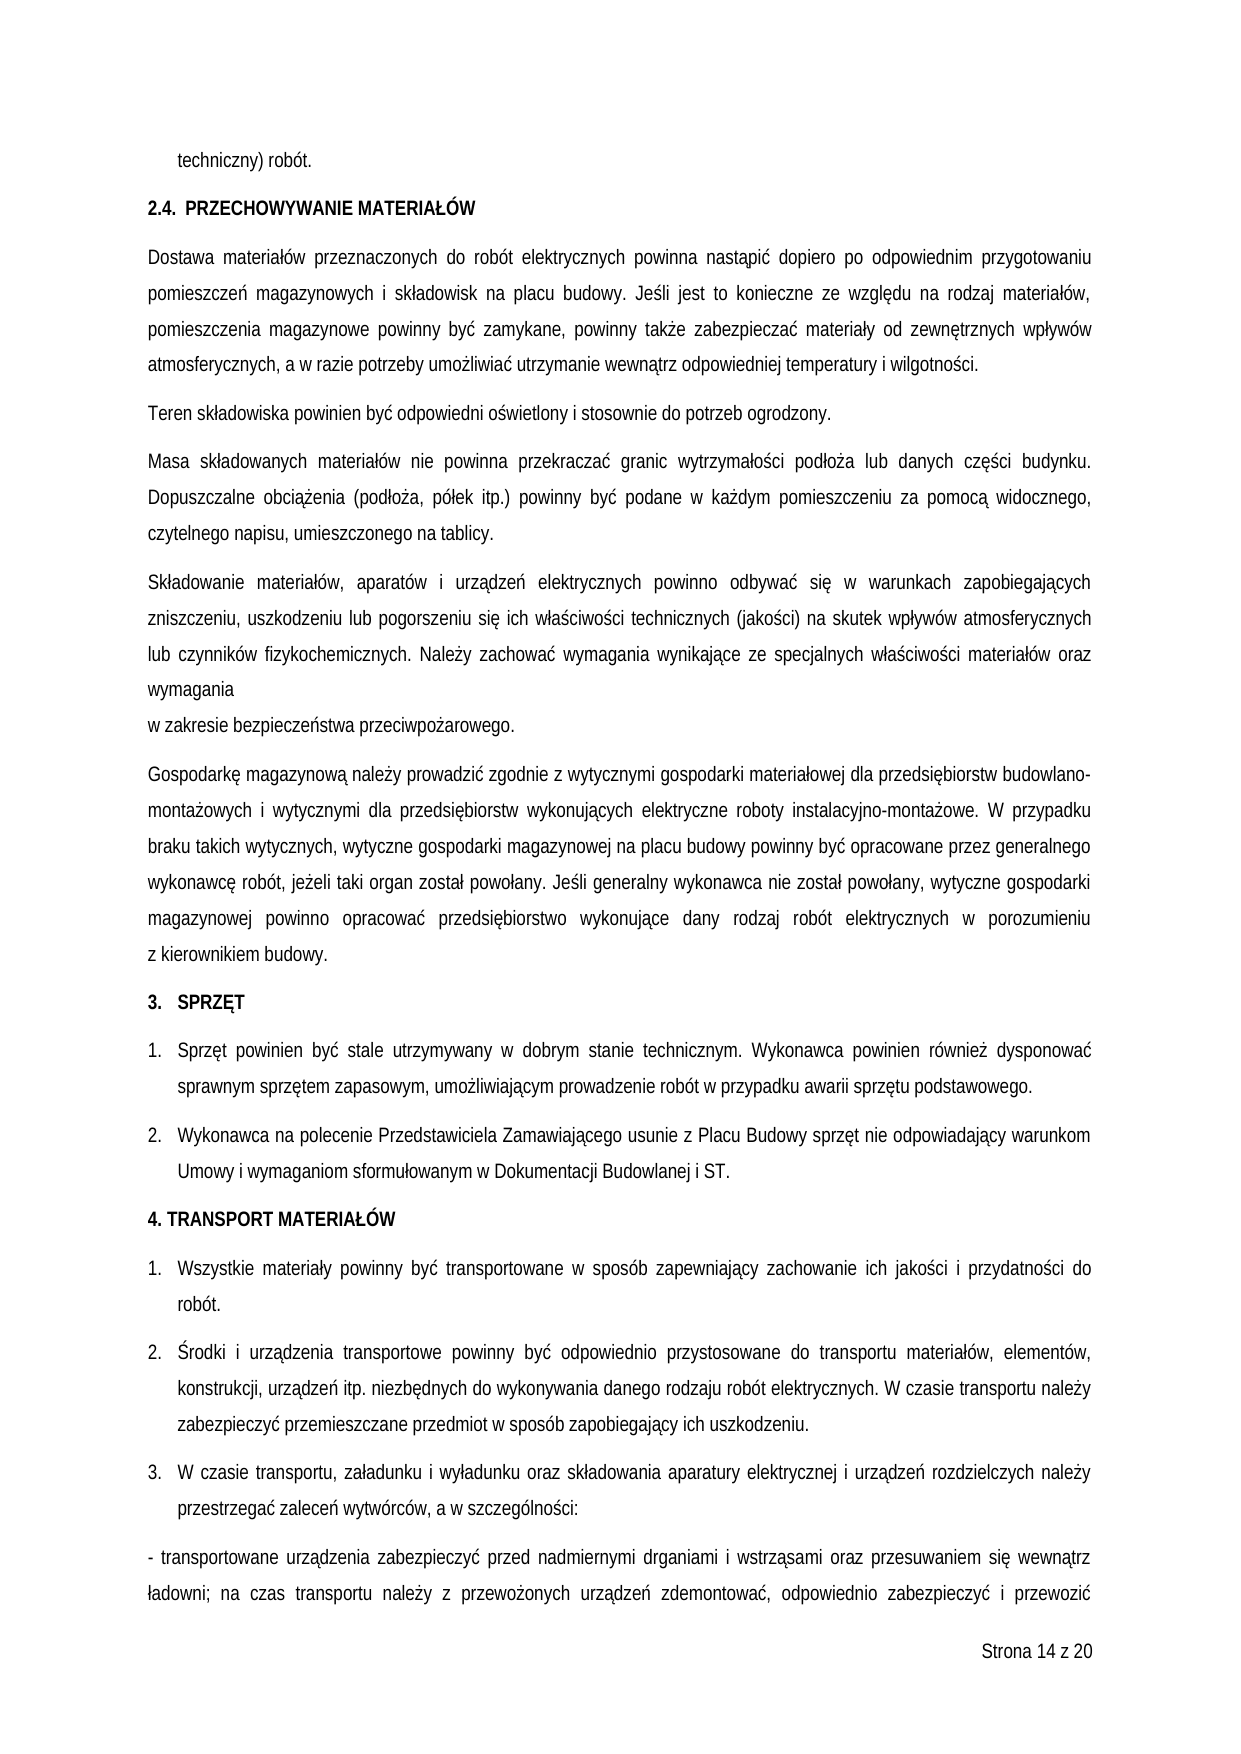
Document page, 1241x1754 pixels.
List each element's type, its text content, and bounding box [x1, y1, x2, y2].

text Składowanie materiałów, aparatów i urządzeń elektrycznych powinno odbywać się w warunkach zapobiegających zniszczeniu, uszkodzeniu lub pogorszeniu się ich właściwości technicznych (jakości) na skutek wpływów atmosferycznych lub czynników fizykochemicznych. Należy zachować wymagania wynikające ze specjalnych właściwości materiałów oraz wymagania w zakresie bezpieczeństwa przeciwpożarowego. [148, 569, 1092, 737]
text Teren składowiska powinien być odpowiedni oświetlony i stosownie do potrzeb ogrodzony. [148, 401, 1092, 425]
text Masa składowanych materiałów nie powinna przekraczać granic wytrzymałości podłoża lub danych części budynku. Dopuszczalne obciążenia (podłoża, półek itp.) powinny być podane w każdym pomieszczeniu za pomocą widocznego, czytelnego napisu, umieszczonego na tablicy. [148, 449, 1092, 545]
subtitle PRZECHOWYWANIE MATERIAŁÓW [148, 196, 1092, 220]
list W czasie transportu, załadunku i wyładunku oraz składowania aparatury elektrycznej i urządzeń rozdzielczych należy przestrzegać zaleceń wytwórców, a w szczególności: [148, 1460, 1092, 1520]
subtitle 4. TRANSPORT MATERIAŁÓW [148, 1207, 1092, 1231]
subtitle SPRZĘT [148, 990, 1092, 1014]
list Środki i urządzenia transportowe powinny być odpowiednio przystosowane do transportu materiałów, elementów, konstrukcji, urządzeń itp. niezbędnych do wykonywania danego rodzaju robót elektrycznych. W czasie transportu należy zabezpieczyć przemieszczane przedmiot w sposób zapobiegający ich uszkodzeniu. [148, 1340, 1092, 1436]
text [148, 1544, 1092, 1604]
list Wykonawca na polecenie Przedstawiciela Zamawiającego usunie z Placu Budowy sprzęt nie odpowiadający warunkom Umowy i wymaganiom sformułowanym w Dokumentacji Budowlanej i ST. [148, 1123, 1092, 1183]
text Gospodarkę magazynową należy prowadzić zgodnie z wytycznymi gospodarki materiałowej dla przedsiębiorstw budowlano-montażowych i wytycznymi dla przedsiębiorstw wykonujących elektryczne roboty instalacyjno-montażowe. W przypadku braku takich wytycznych, wytyczne gospodarki magazynowej na placu budowy powinny być opracowane przez generalnego wykonawcę robót, jeżeli taki organ został powołany. Jeśli generalny wykonawca nie został powołany, wytyczne gospodarki magazynowej powinno opracować przedsiębiorstwo wykonujące dany rodzaj robót elektrycznych w porozumieniu z kierownikiem budowy. [148, 762, 1092, 965]
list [148, 148, 1092, 172]
list Wszystkie materiały powinny być transportowane w sposób zapewniający zachowanie ich jakości i przydatności do robót. [148, 1256, 1092, 1315]
text Dostawa materiałów przeznaczonych do robót elektrycznych powinna nastąpić dopiero po odpowiednim przygotowaniu pomieszczeń magazynowych i składowisk na placu budowy. Jeśli jest to konieczne ze względu na rodzaj materiałów, pomieszczenia magazynowe powinny być zamykane, powinny także zabezpieczać materiały od zewnętrznych wpływów atmosferycznych, a w razie potrzeby umożliwiać utrzymanie wewnątrz odpowiedniej temperatury i wilgotności. [148, 244, 1092, 376]
list Sprzęt powinien być stale utrzymywany w dobrym stanie technicznym. Wykonawca powinien również dysponować sprawnym sprzętem zapasowym, umożliwiającym prowadzenie robót w przypadku awarii sprzętu podstawowego. [148, 1038, 1092, 1098]
